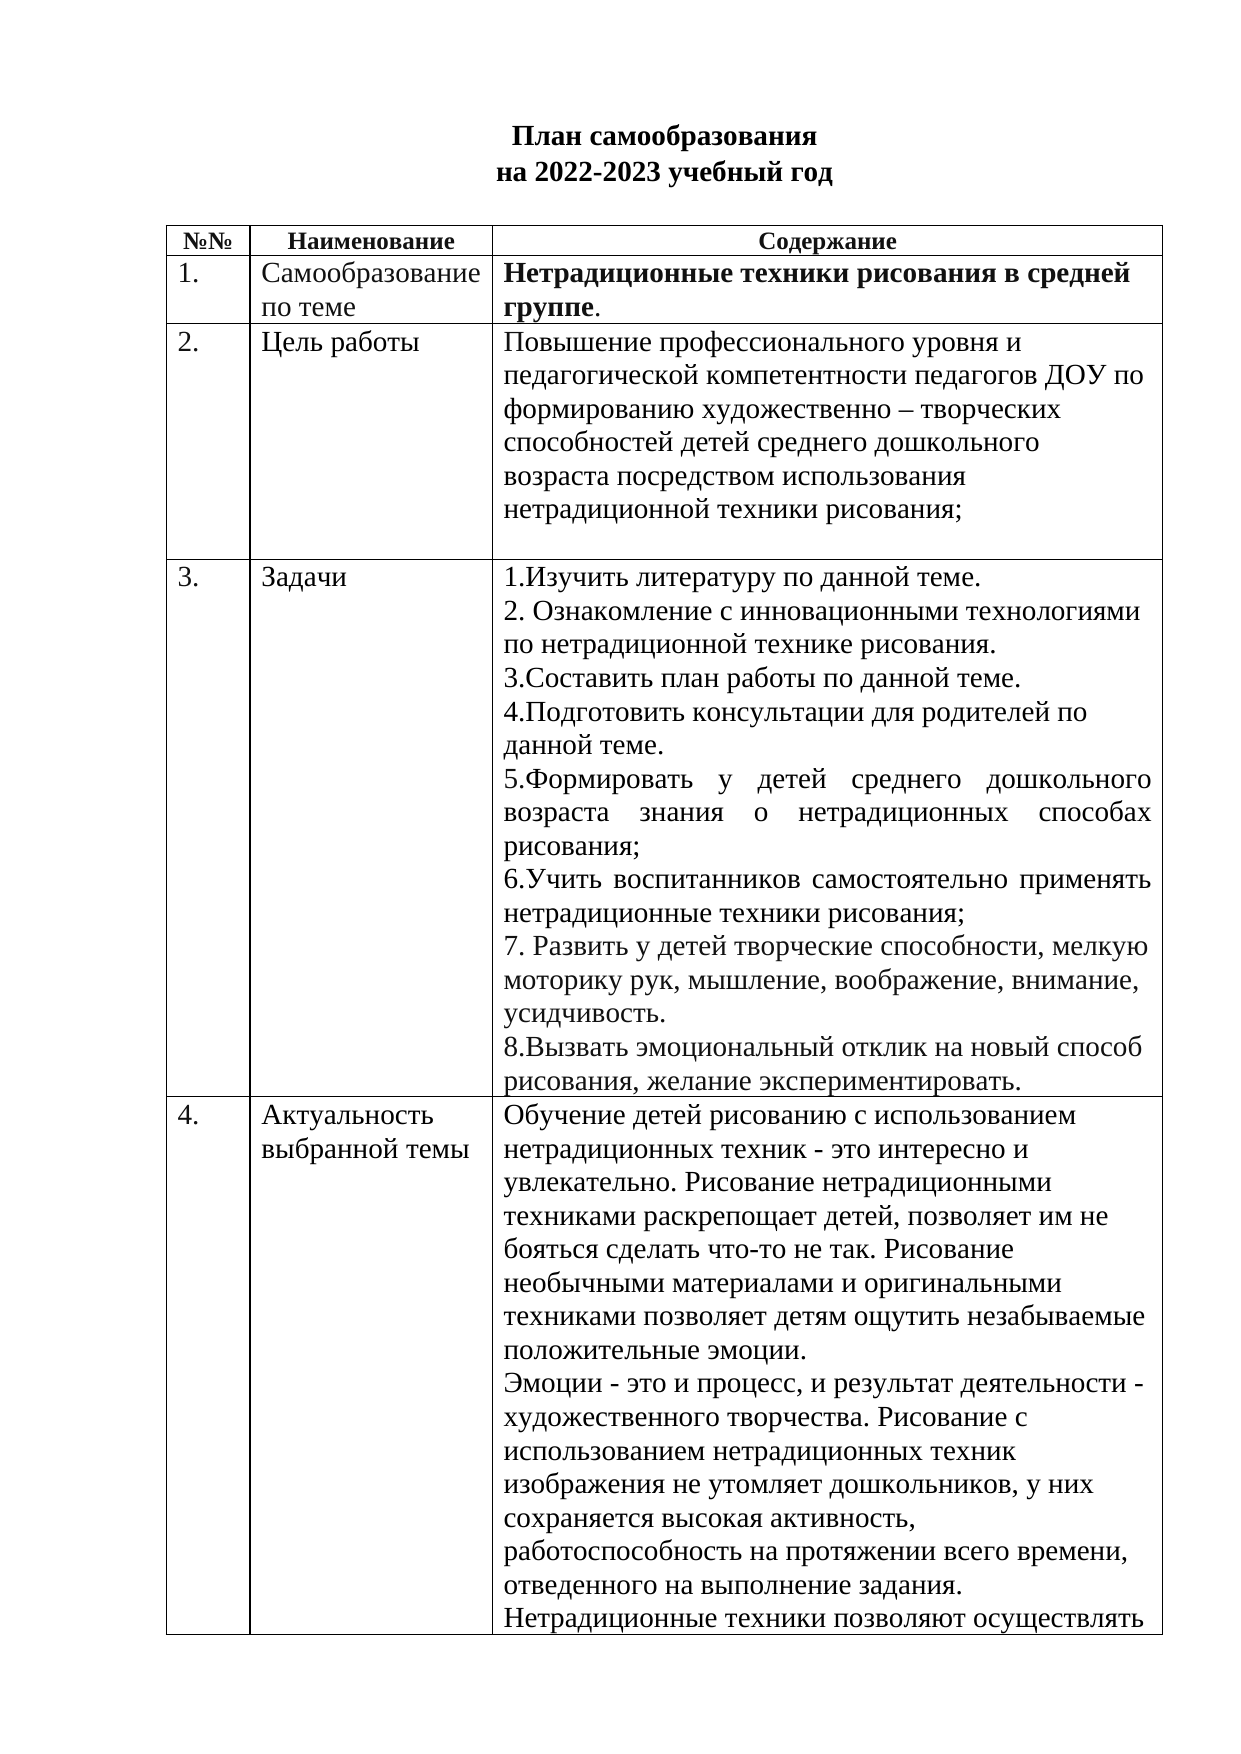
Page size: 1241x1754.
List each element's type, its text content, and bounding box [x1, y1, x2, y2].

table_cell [493, 1097, 1162, 1634]
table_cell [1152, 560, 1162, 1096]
table_cell 4. [167, 1097, 249, 1634]
table_cell Повышение профессионального уровня и педагогической компетентности педагогов ДОУ по формированию художественно – творческих способностей детей среднего дошкольного возраста посредством использования нетрадиционной техники рисования; [493, 324, 1162, 558]
text на 2022-2023 учебный год [177, 152, 1152, 189]
table_cell Задачи [251, 560, 492, 1096]
table_cell 3. [167, 560, 249, 1096]
table_cell 1. [167, 256, 249, 323]
table_cell Нетрадиционные техники рисования в средней группе. [493, 256, 1162, 323]
text План самообразования [177, 118, 1152, 152]
table_header Наименование [251, 226, 492, 254]
table_header №№ [167, 226, 249, 254]
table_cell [251, 1097, 492, 1634]
table_cell Цель работы [251, 324, 492, 558]
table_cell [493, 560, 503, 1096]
table_header Содержание [493, 226, 1162, 254]
table_cell Самообразование по теме [251, 256, 492, 323]
table_cell 2. [167, 324, 249, 558]
